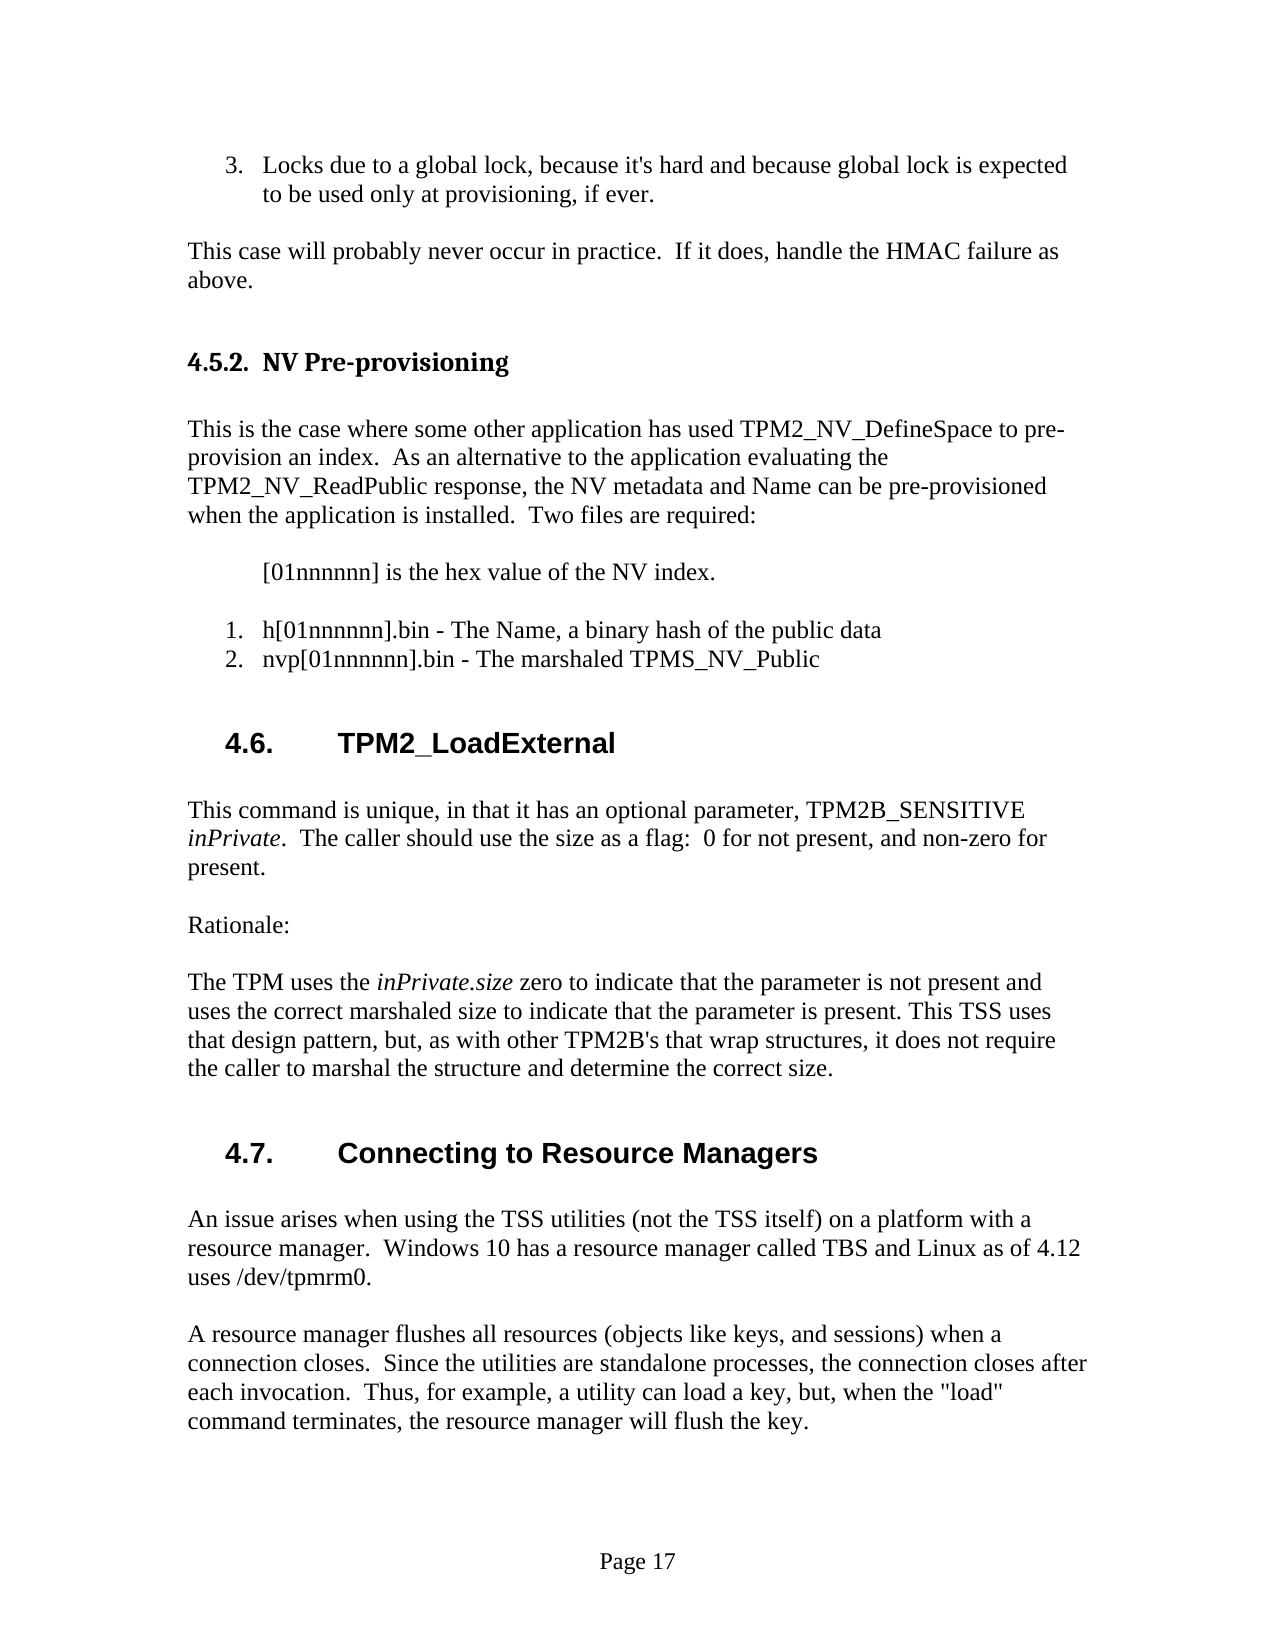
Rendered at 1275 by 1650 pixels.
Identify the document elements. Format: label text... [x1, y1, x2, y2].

text A resource manager flushes all resources (objects like keys, and sessions) when a connection closes. Since the utilities are standalone processes, the connection closes after each invocation. Thus, for example, a utility can load a key, but, when the "load" command terminates, the resource manager will flush the key. [187, 1319, 1087, 1434]
list nvp[01nnnnnn].bin - The marshaled TPMS_NV_Public [225, 644, 1087, 672]
subtitle TPM2_LoadExternal [225, 726, 1087, 760]
text This case will probably never occur in practice. If it does, handle the HMAC failure as above. [187, 236, 1087, 294]
subtitle NV Pre-provisioning [187, 347, 1087, 379]
subtitle Connecting to Resource Managers [225, 1136, 1087, 1169]
text This command is unique, in that it has an optional parameter, TPM2B_SENSITIVE inPrivate. The caller should use the size as a flag: 0 for not present, and non-zero for present. [187, 795, 1087, 881]
text Rationale: [187, 910, 1087, 938]
text [01nnnnnn] is the hex value of the NV index. [187, 557, 1087, 586]
list Locks due to a global lock, because it's hard and because global lock is expected to be used only at provisioning, if ever. [225, 150, 1087, 207]
text An issue arises when using the TSS utilities (not the TSS itself) on a platform with a resource manager. Windows 10 has a resource manager called TBS and Linux as of 4.12 uses /dev/tpmrm0. [187, 1204, 1087, 1291]
text This is the case where some other application has used TPM2_NV_DefineSpace to pre-provision an index. As an alternative to the application evaluating the TPM2_NV_ReadPublic response, the NV metadata and Name can be pre-provisioned when the application is installed. Two files are required: [187, 414, 1087, 529]
list h[01nnnnnn].bin - The Name, a binary hash of the public data [225, 615, 1087, 644]
text The TPM uses the inPrivate.size zero to indicate that the parameter is not present and uses the correct marshaled size to indicate that the parameter is present. This TSS uses that design pattern, but, as with other TPM2B's that wrap structures, it does not require the caller to marshal the structure and determine the correct size. [187, 967, 1087, 1082]
